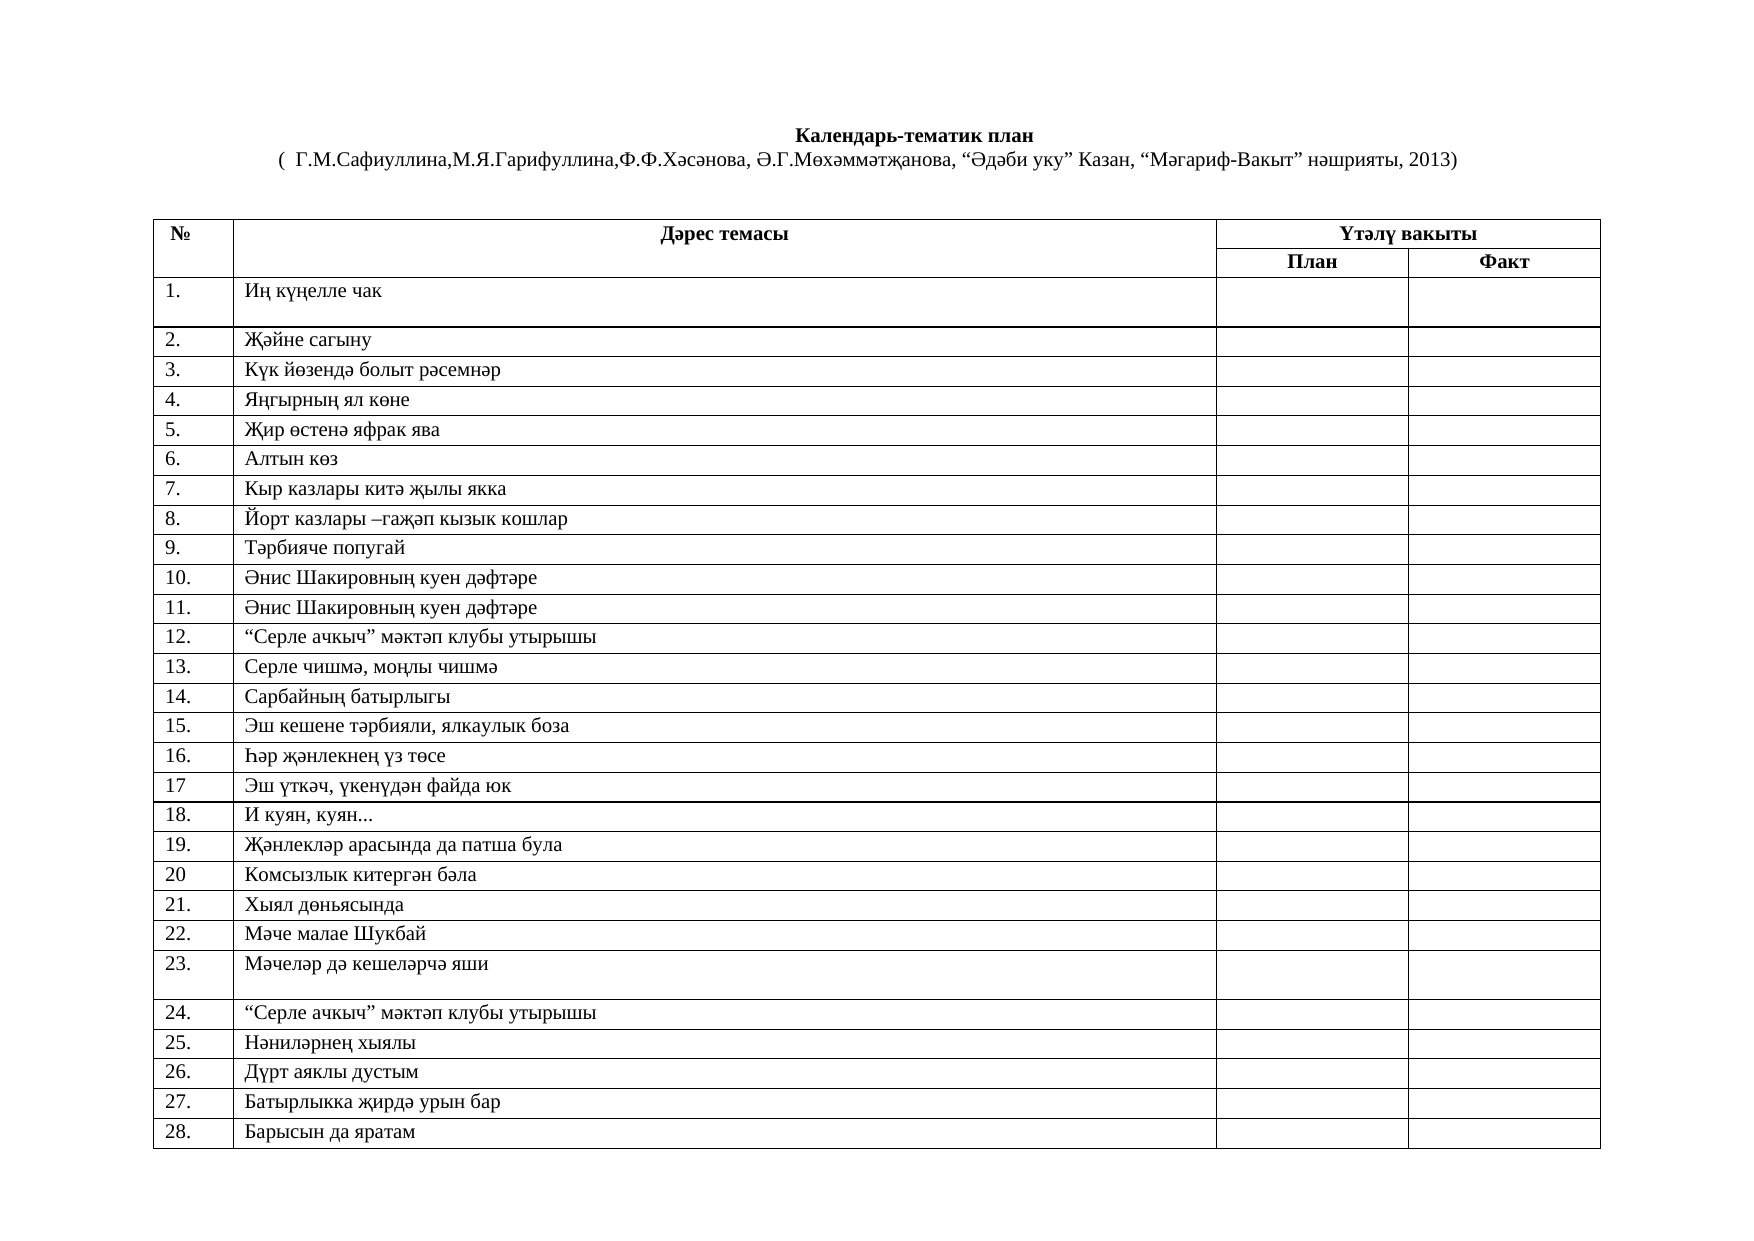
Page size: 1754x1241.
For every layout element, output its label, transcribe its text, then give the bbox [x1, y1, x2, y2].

table_cell Җир өстенә яфрак ява [234, 416, 1216, 445]
table_cell [1409, 595, 1600, 623]
table_cell [1217, 446, 1408, 475]
table_cell [1409, 654, 1600, 683]
table_cell Эш кешене тәрбияли, ялкаулык боза [234, 713, 1216, 742]
table_cell 17 [154, 773, 233, 801]
table_cell [1409, 921, 1600, 950]
table_cell [1217, 565, 1408, 593]
table_cell [1217, 951, 1408, 999]
table_cell 4. [154, 387, 233, 415]
table_cell 2. [154, 328, 233, 356]
table_cell Әнис Шакировның куен дәфтәре [234, 565, 1216, 593]
table_cell 12. [154, 624, 233, 653]
table_cell [1217, 1059, 1408, 1088]
table_cell Комсызлык китергән бәла [234, 862, 1216, 890]
table_cell [1409, 357, 1600, 386]
table_cell 25. [154, 1030, 233, 1058]
table_cell [1409, 446, 1600, 475]
table_cell [1217, 773, 1408, 801]
table_cell Сарбайның батырлыгы [234, 684, 1216, 712]
table_cell [1217, 891, 1408, 920]
table_cell Дүрт аяклы дустым [234, 1059, 1216, 1088]
table_cell [1217, 535, 1408, 564]
table_cell [1217, 476, 1408, 504]
table_cell [1409, 862, 1600, 890]
table_cell [1217, 862, 1408, 890]
table_cell 27. [154, 1089, 233, 1118]
table_cell [1217, 713, 1408, 742]
table_cell [1217, 654, 1408, 683]
table_cell 15. [154, 713, 233, 742]
table_cell 18. [154, 803, 233, 831]
table_cell 11. [154, 595, 233, 623]
table_cell 26. [154, 1059, 233, 1088]
table_cell 7. [154, 476, 233, 504]
table_cell Алтын көз [234, 446, 1216, 475]
table_cell [1409, 387, 1600, 415]
table_cell [1409, 951, 1600, 999]
table_cell [1409, 713, 1600, 742]
table_cell Һәр җәнлекнең үз төсе [234, 743, 1216, 772]
table_cell [1217, 684, 1408, 712]
table_cell Кыр казлары китә җылы якка [234, 476, 1216, 504]
table_cell Хыял дөньясында [234, 891, 1216, 920]
table_cell [1409, 278, 1600, 326]
table_cell “Серле ачкыч” мәктәп клубы утырышы [234, 624, 1216, 653]
table_cell [1217, 832, 1408, 861]
table_cell [1409, 416, 1600, 445]
table_cell Тәрбияче попугай [234, 535, 1216, 564]
table_cell [1409, 1059, 1600, 1088]
table_header Үтәлү вакыты [1217, 220, 1600, 247]
table_cell [1409, 328, 1600, 356]
table_cell [1409, 743, 1600, 772]
table_cell [1217, 1119, 1408, 1147]
table_cell [1409, 476, 1600, 504]
table_cell [1217, 1030, 1408, 1058]
table_cell [1217, 357, 1408, 386]
table_cell 14. [154, 684, 233, 712]
table_cell Батырлыкка җирдә урын бар [234, 1089, 1216, 1118]
table_cell [1409, 832, 1600, 861]
table_cell [1409, 773, 1600, 801]
table_cell Мәчеләр дә кешеләрчә яши [234, 951, 1216, 999]
table_cell Нәниләрнең хыялы [234, 1030, 1216, 1058]
table_cell [1409, 624, 1600, 653]
table_cell [1217, 595, 1408, 623]
table_cell 10. [154, 565, 233, 593]
table_cell [1217, 416, 1408, 445]
table_cell [1217, 743, 1408, 772]
table_cell [1409, 1000, 1600, 1029]
table_cell [1217, 1089, 1408, 1118]
table_cell 8. [154, 506, 233, 534]
table_cell 21. [154, 891, 233, 920]
table_cell Әнис Шакировның куен дәфтәре [234, 595, 1216, 623]
table_cell План [1217, 249, 1408, 277]
table_header Дәрес темасы [234, 220, 1216, 277]
table_cell 28. [154, 1119, 233, 1147]
table_cell 13. [154, 654, 233, 683]
table_cell 22. [154, 921, 233, 950]
table_cell 16. [154, 743, 233, 772]
table_cell 20 [154, 862, 233, 890]
table_cell [1409, 1119, 1600, 1147]
table_cell 23. [154, 951, 233, 999]
table_cell Эш үткәч, үкенүдән файда юк [234, 773, 1216, 801]
table_cell [1217, 803, 1408, 831]
table_cell [1217, 921, 1408, 950]
table_cell 9. [154, 535, 233, 564]
table_cell Барысын да яратам [234, 1119, 1216, 1147]
table_cell 24. [154, 1000, 233, 1029]
table_header № [154, 220, 233, 277]
table_cell Йорт казлары –гаҗәп кызык кошлар [234, 506, 1216, 534]
table_cell [1409, 803, 1600, 831]
text Календарь-тематик план [75, 123, 1679, 147]
table_cell [1217, 387, 1408, 415]
table_cell [1217, 328, 1408, 356]
table_cell Җәнлекләр арасында да патша була [234, 832, 1216, 861]
table_cell 6. [154, 446, 233, 475]
table_cell [1409, 565, 1600, 593]
table_cell [1217, 278, 1408, 326]
table_cell Җәйне сагыну [234, 328, 1216, 356]
table_cell Яңгырның ял көне [234, 387, 1216, 415]
table_cell [1409, 535, 1600, 564]
table_cell 5. [154, 416, 233, 445]
table_cell Серле чишмә, моңлы чишмә [234, 654, 1216, 683]
table_cell [1409, 506, 1600, 534]
table_cell Иң күңелле чак [234, 278, 1216, 326]
table_cell [1409, 1030, 1600, 1058]
table_cell [1409, 684, 1600, 712]
text ( Г.М.Сафиуллина,М.Я.Гарифуллина,Ф.Ф.Хәсәнова, Ә.Г.Мөхәммәтҗанова, “Әдәби уку” Казан, “Мәгариф-Вакыт” нәшрияты, 2013) [75, 147, 1679, 171]
table_cell Мәче малае Шукбай [234, 921, 1216, 950]
table_cell Күк йөзендә болыт рәсемнәр [234, 357, 1216, 386]
table_cell 19. [154, 832, 233, 861]
table_cell 3. [154, 357, 233, 386]
table_cell [1409, 1089, 1600, 1118]
table_cell [1217, 1000, 1408, 1029]
table_cell [1409, 891, 1600, 920]
table_cell 1. [154, 278, 233, 326]
table_cell Факт [1409, 249, 1600, 277]
table_cell [1217, 506, 1408, 534]
table_cell И куян, куян... [234, 803, 1216, 831]
table_cell “Серле ачкыч” мәктәп клубы утырышы [234, 1000, 1216, 1029]
table_cell [1217, 624, 1408, 653]
